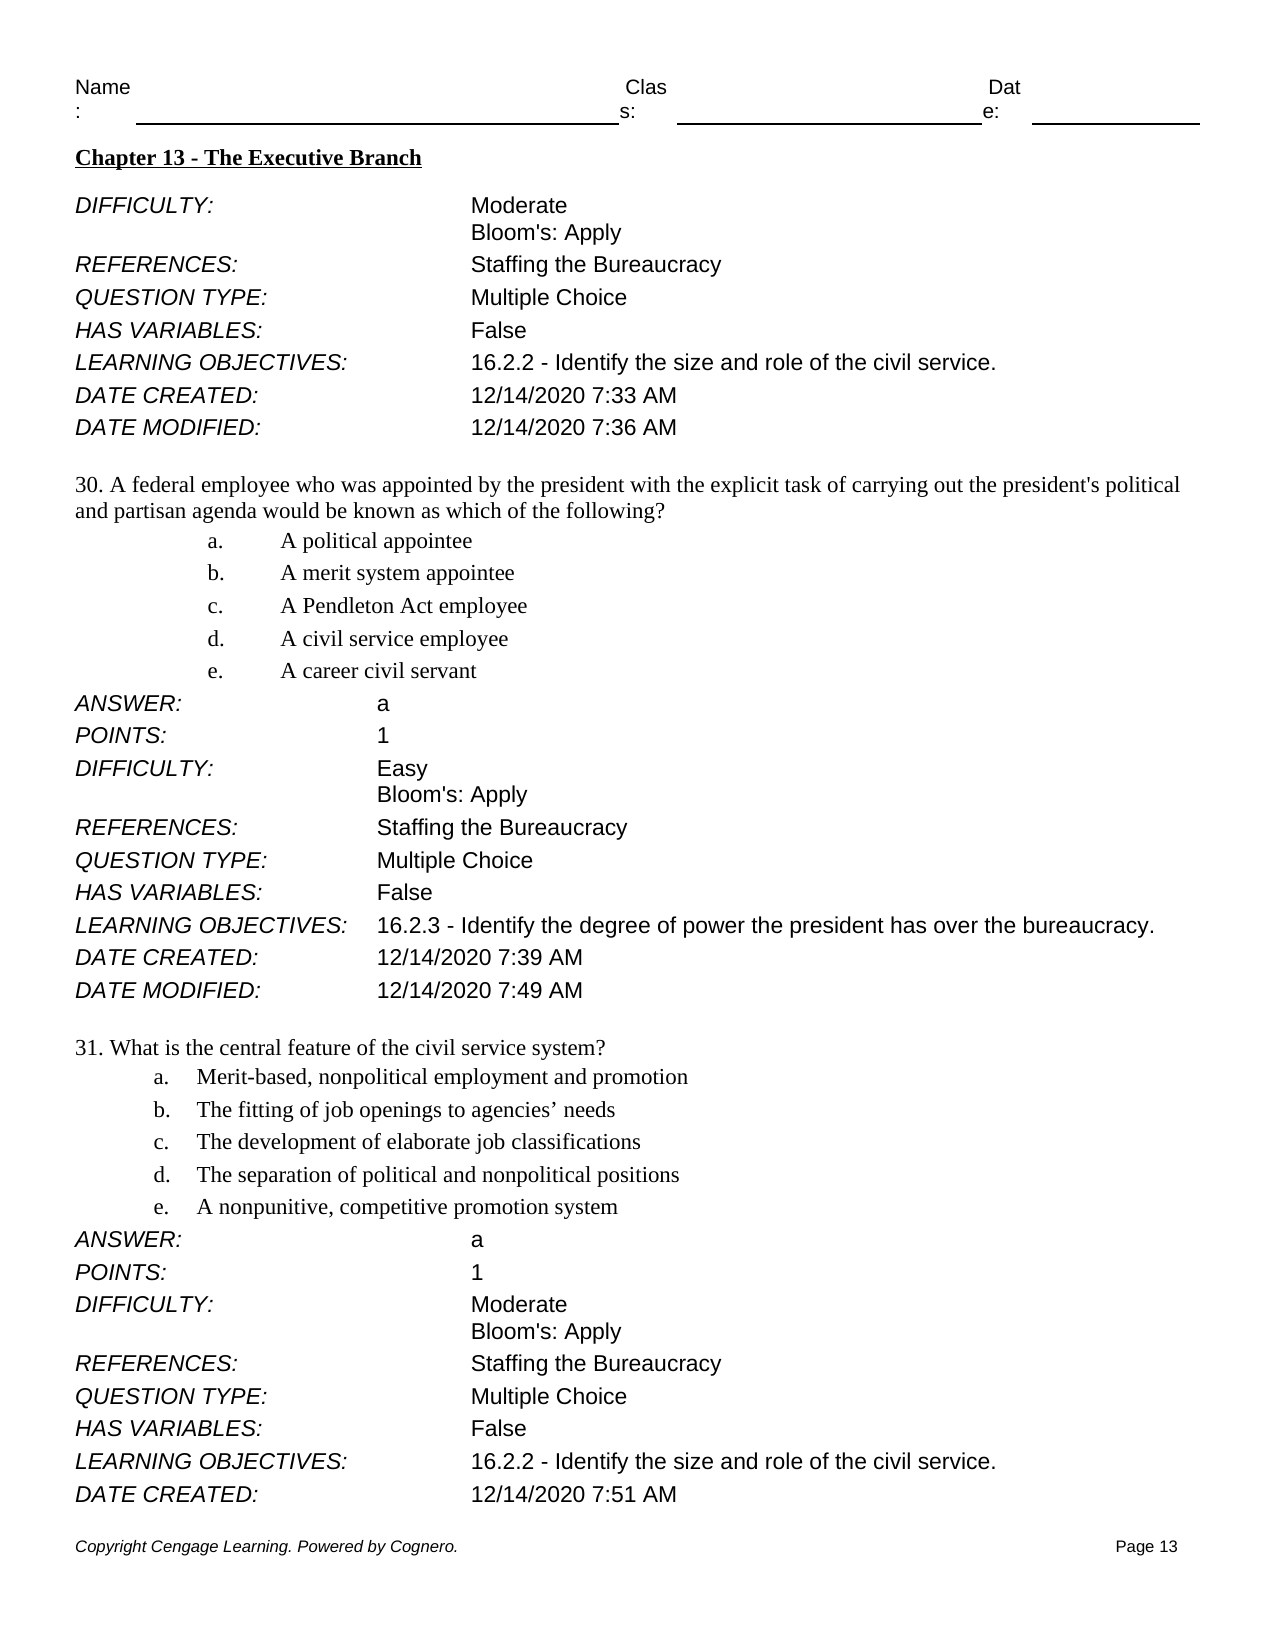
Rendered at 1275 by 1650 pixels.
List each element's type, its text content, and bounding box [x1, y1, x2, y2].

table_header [75, 1034, 1200, 1510]
table_header 30. A federal employee who was appointed by the president with the explicit task of carrying out the president's political and partisan agenda would be known as which of the following? [75, 471, 1200, 1007]
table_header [75, 189, 1200, 444]
